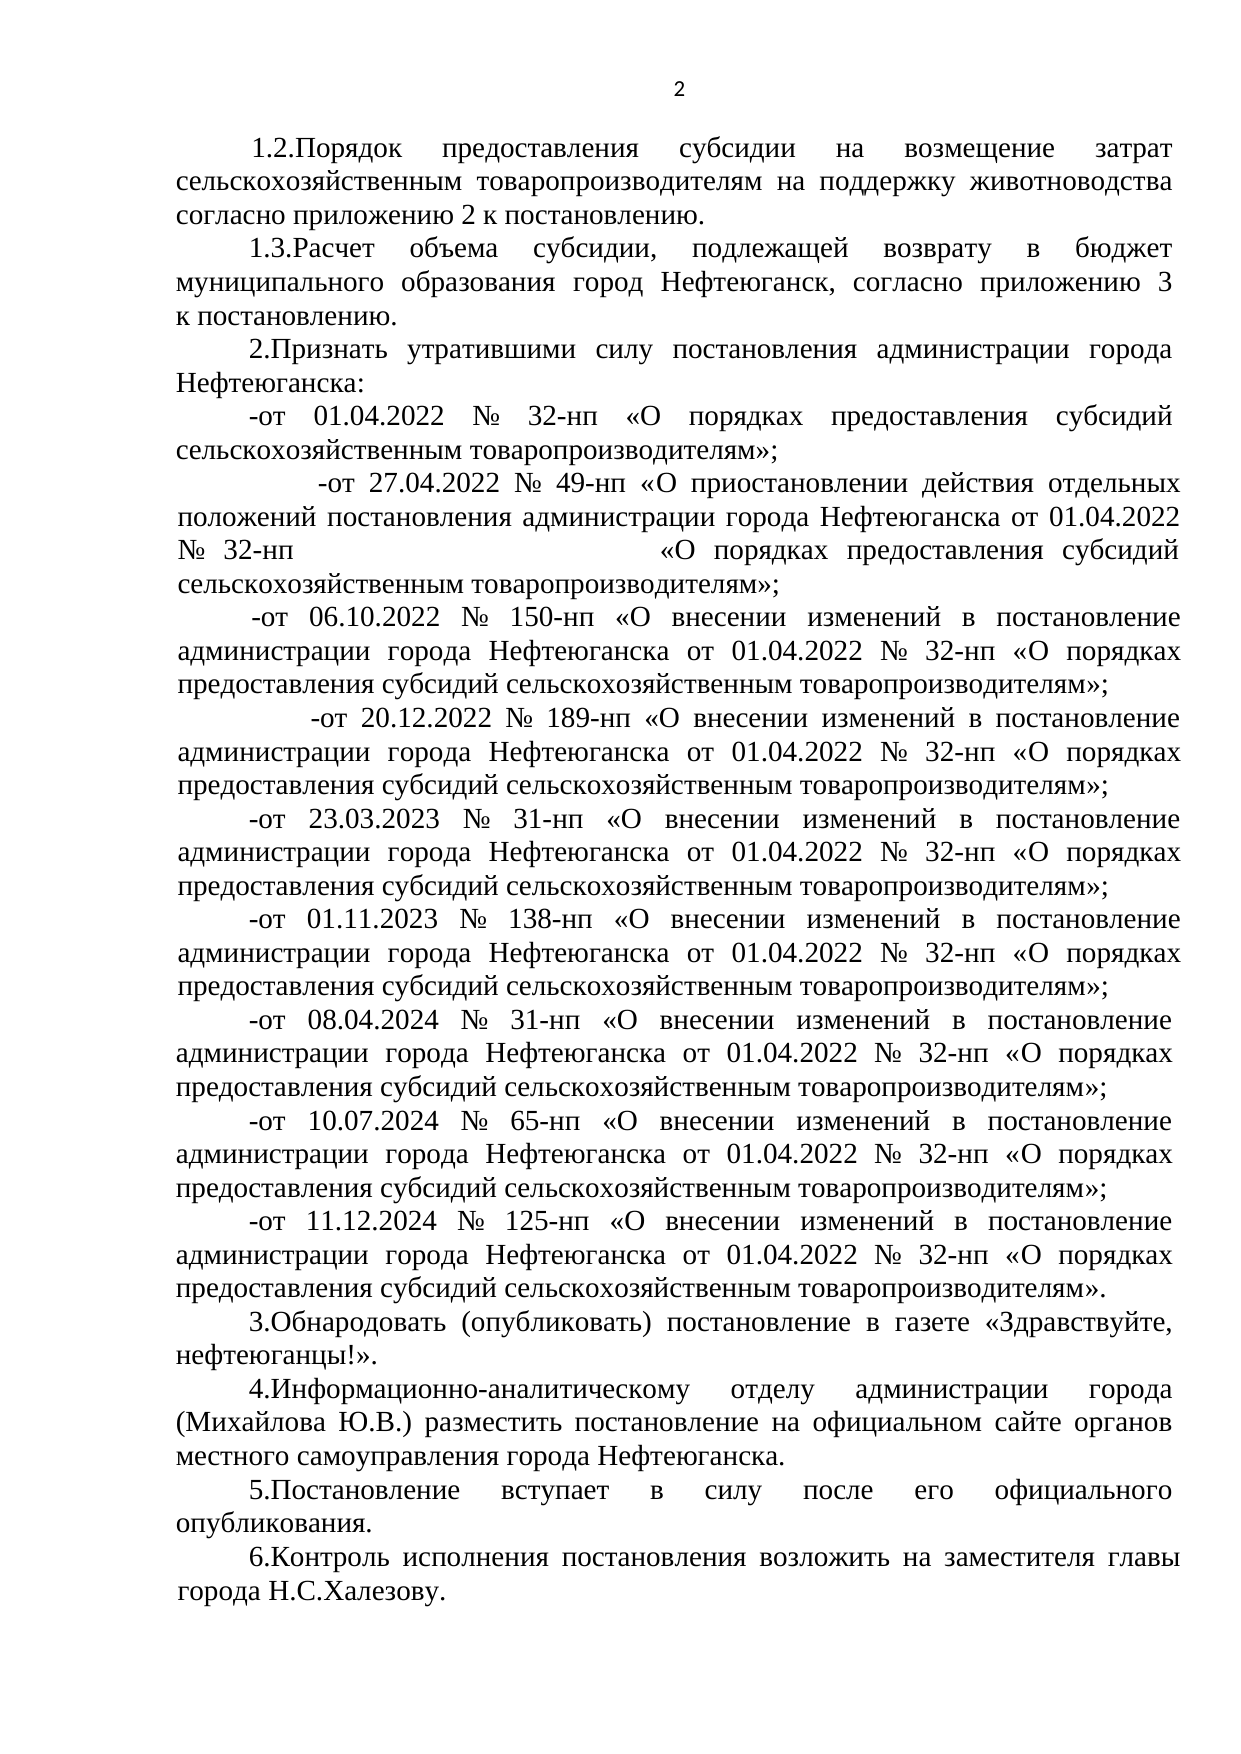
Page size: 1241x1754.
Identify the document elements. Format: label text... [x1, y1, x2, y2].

text 5.Постановление вступает в силу после его официального опубликования. [176, 1472, 1173, 1539]
text -от 01.04.2022 № 32-нп «О порядках предоставления субсидий сельскохозяйственным товаропроизводителям»; [176, 398, 1173, 465]
text -от 06.10.2022 № 150-нп «О внесении изменений в постановление администрации города Нефтеюганска от 01.04.2022 № 32-нп «О порядках предоставления субсидий сельскохозяйственным товаропроизводителям»; [177, 599, 1181, 700]
text -от 23.03.2023 № 31-нп «О внесении изменений в постановление администрации города Нефтеюганска от 01.04.2022 № 32-нп «О порядках предоставления субсидий сельскохозяйственным товаропроизводителям»; [177, 801, 1181, 901]
text 6.Контроль исполнения постановления возложить на заместителя главы города Н.С.Халезову. [177, 1539, 1181, 1606]
text -от 20.12.2022 № 189-нп «О внесении изменений в постановление администрации города Нефтеюганска от 01.04.2022 № 32-нп «О порядках предоставления субсидий сельскохозяйственным товаропроизводителям»; [177, 700, 1181, 801]
text -от 11.12.2024 № 125-нп «О внесении изменений в постановление администрации города Нефтеюганска от 01.04.2022 № 32-нп «О порядках предоставления субсидий сельскохозяйственным товаропроизводителям». [176, 1203, 1173, 1304]
text 3.Обнародовать (опубликовать) постановление в газете «Здравствуйте, нефтеюганцы!». [176, 1304, 1173, 1371]
text -от 10.07.2024 № 65-нп «О внесении изменений в постановление администрации города Нефтеюганска от 01.04.2022 № 32-нп «О порядках предоставления субсидий сельскохозяйственным товаропроизводителям»; [176, 1103, 1173, 1203]
text 1.2.Порядок предоставления субсидии на возмещение затрат сельскохозяйственным товаропроизводителям на поддержку животноводства согласно приложению 2 к постановлению. [176, 130, 1173, 231]
text 1.3.Расчет объема субсидии, подлежащей возврату в бюджет муниципального образования город Нефтеюганск, согласно приложению 3 к постановлению. [176, 231, 1173, 331]
text -от 27.04.2022 № 49-нп «О приостановлении действия отдельных положений постановления администрации города Нефтеюганска от 01.04.2022 № 32-нп «О порядках предоставления субсидий сельскохозяйственным товаропроизводителям»; [177, 465, 1181, 599]
text -от 08.04.2024 № 31-нп «О внесении изменений в постановление администрации города Нефтеюганска от 01.04.2022 № 32-нп «О порядках предоставления субсидий сельскохозяйственным товаропроизводителям»; [176, 1002, 1173, 1103]
text -от 01.11.2023 № 138-нп «О внесении изменений в постановление администрации города Нефтеюганска от 01.04.2022 № 32-нп «О порядках предоставления субсидий сельскохозяйственным товаропроизводителям»; [177, 901, 1181, 1002]
text 2.Признать утратившими силу постановления администрации города Нефтеюганска: [176, 331, 1173, 398]
text 4.Информационно-аналитическому отделу администрации города (Михайлова Ю.В.) разместить постановление на официальном сайте органов местного самоуправления города Нефтеюганска. [176, 1371, 1173, 1472]
